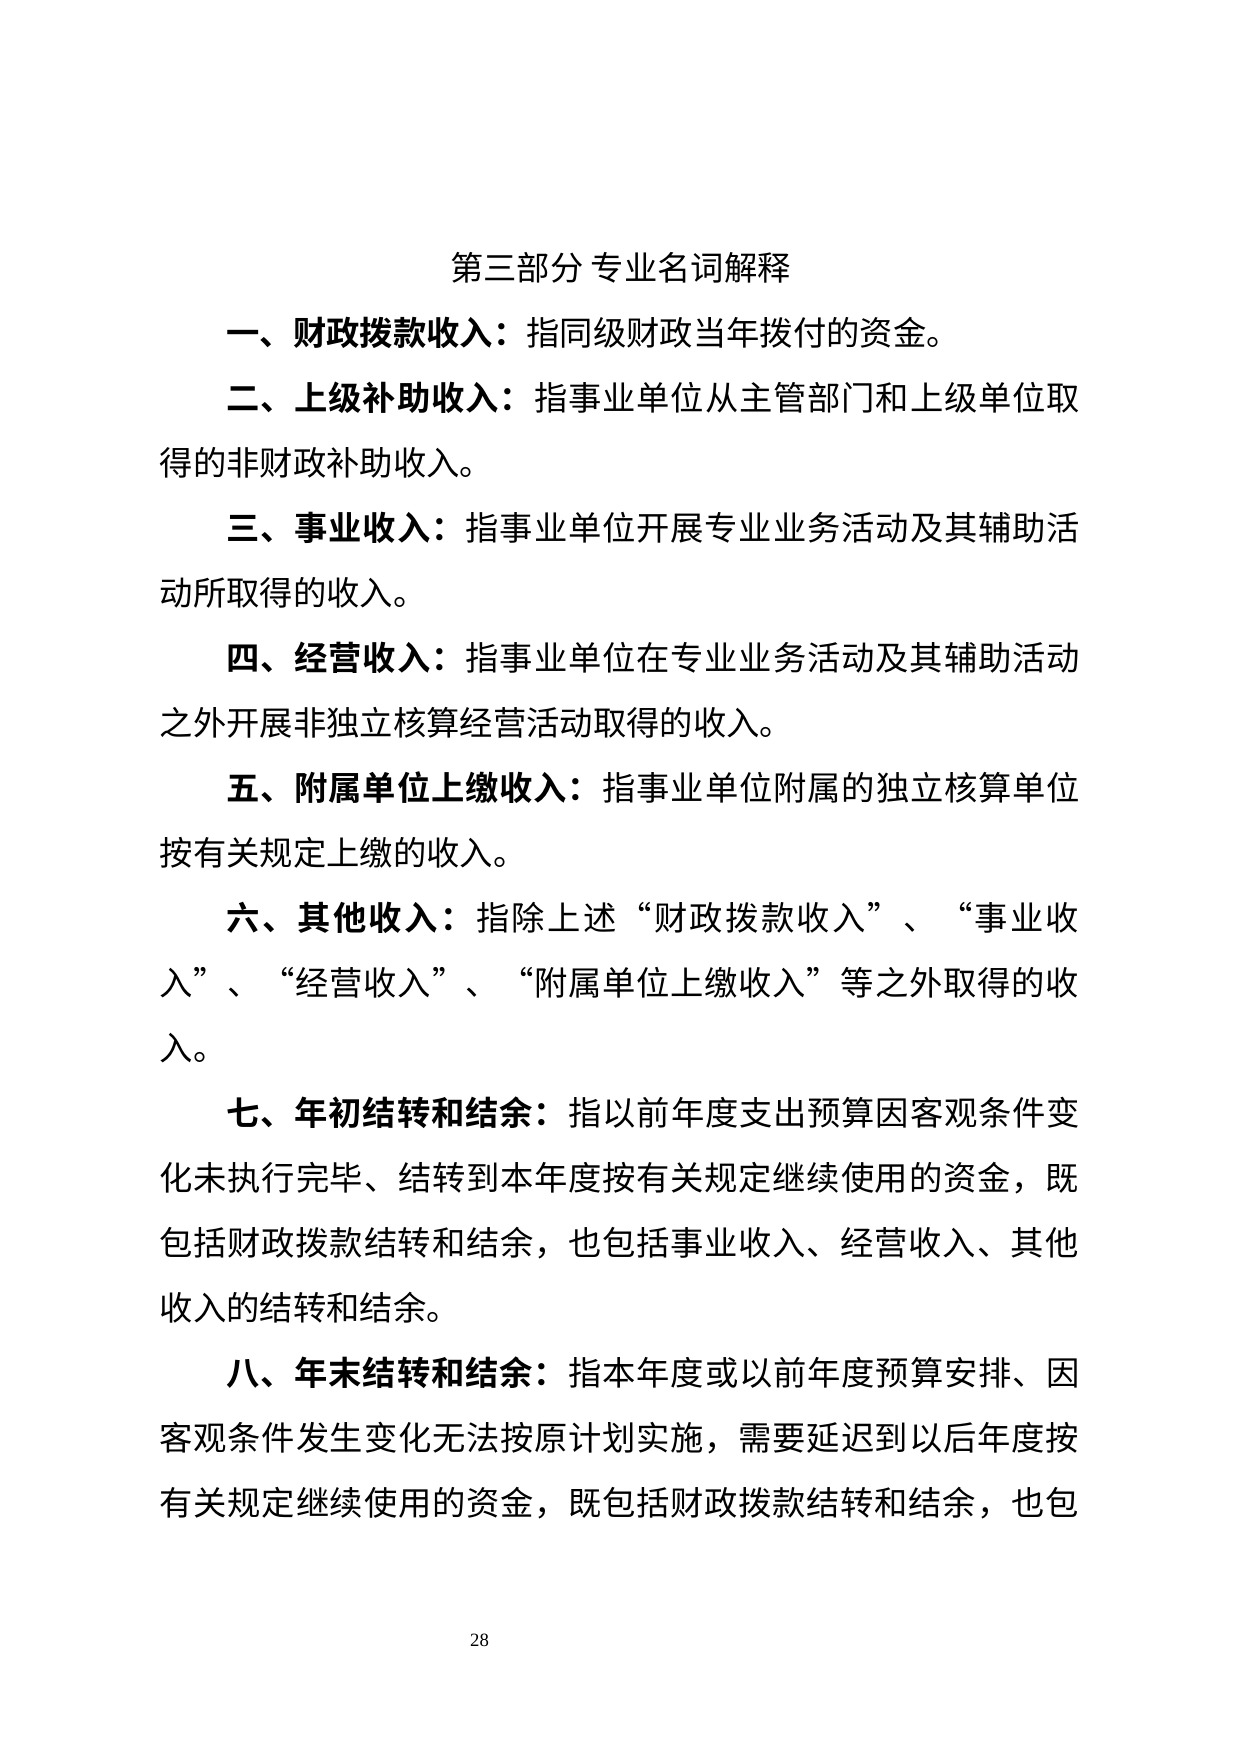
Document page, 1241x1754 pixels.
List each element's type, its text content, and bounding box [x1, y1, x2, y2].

text 二、上级补助收入：指事业单位从主管部门和上级单位取得的非财政补助收入。 [159, 363, 1081, 493]
text 第三部分 专业名词解释 [159, 233, 1081, 298]
text 三、事业收入：指事业单位开展专业业务活动及其辅助活动所取得的收入。 [159, 493, 1081, 623]
text 四、经营收入：指事业单位在专业业务活动及其辅助活动之外开展非独立核算经营活动取得的收入。 [159, 623, 1081, 753]
text 五、附属单位上缴收入：指事业单位附属的独立核算单位按有关规定上缴的收入。 [159, 753, 1081, 883]
text 六、其他收入：指除上述“财政拨款收入”、“事业收入”、“经营收入”、“附属单位上缴收入”等之外取得的收入。 [159, 883, 1081, 1078]
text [159, 1338, 1081, 1533]
text 七、年初结转和结余：指以前年度支出预算因客观条件变化未执行完毕、结转到本年度按有关规定继续使用的资金，既包括财政拨款结转和结余，也包括事业收入、经营收入、其他收入的结转和结余。 [159, 1078, 1081, 1338]
text 一、财政拨款收入：指同级财政当年拨付的资金。 [159, 298, 1081, 363]
